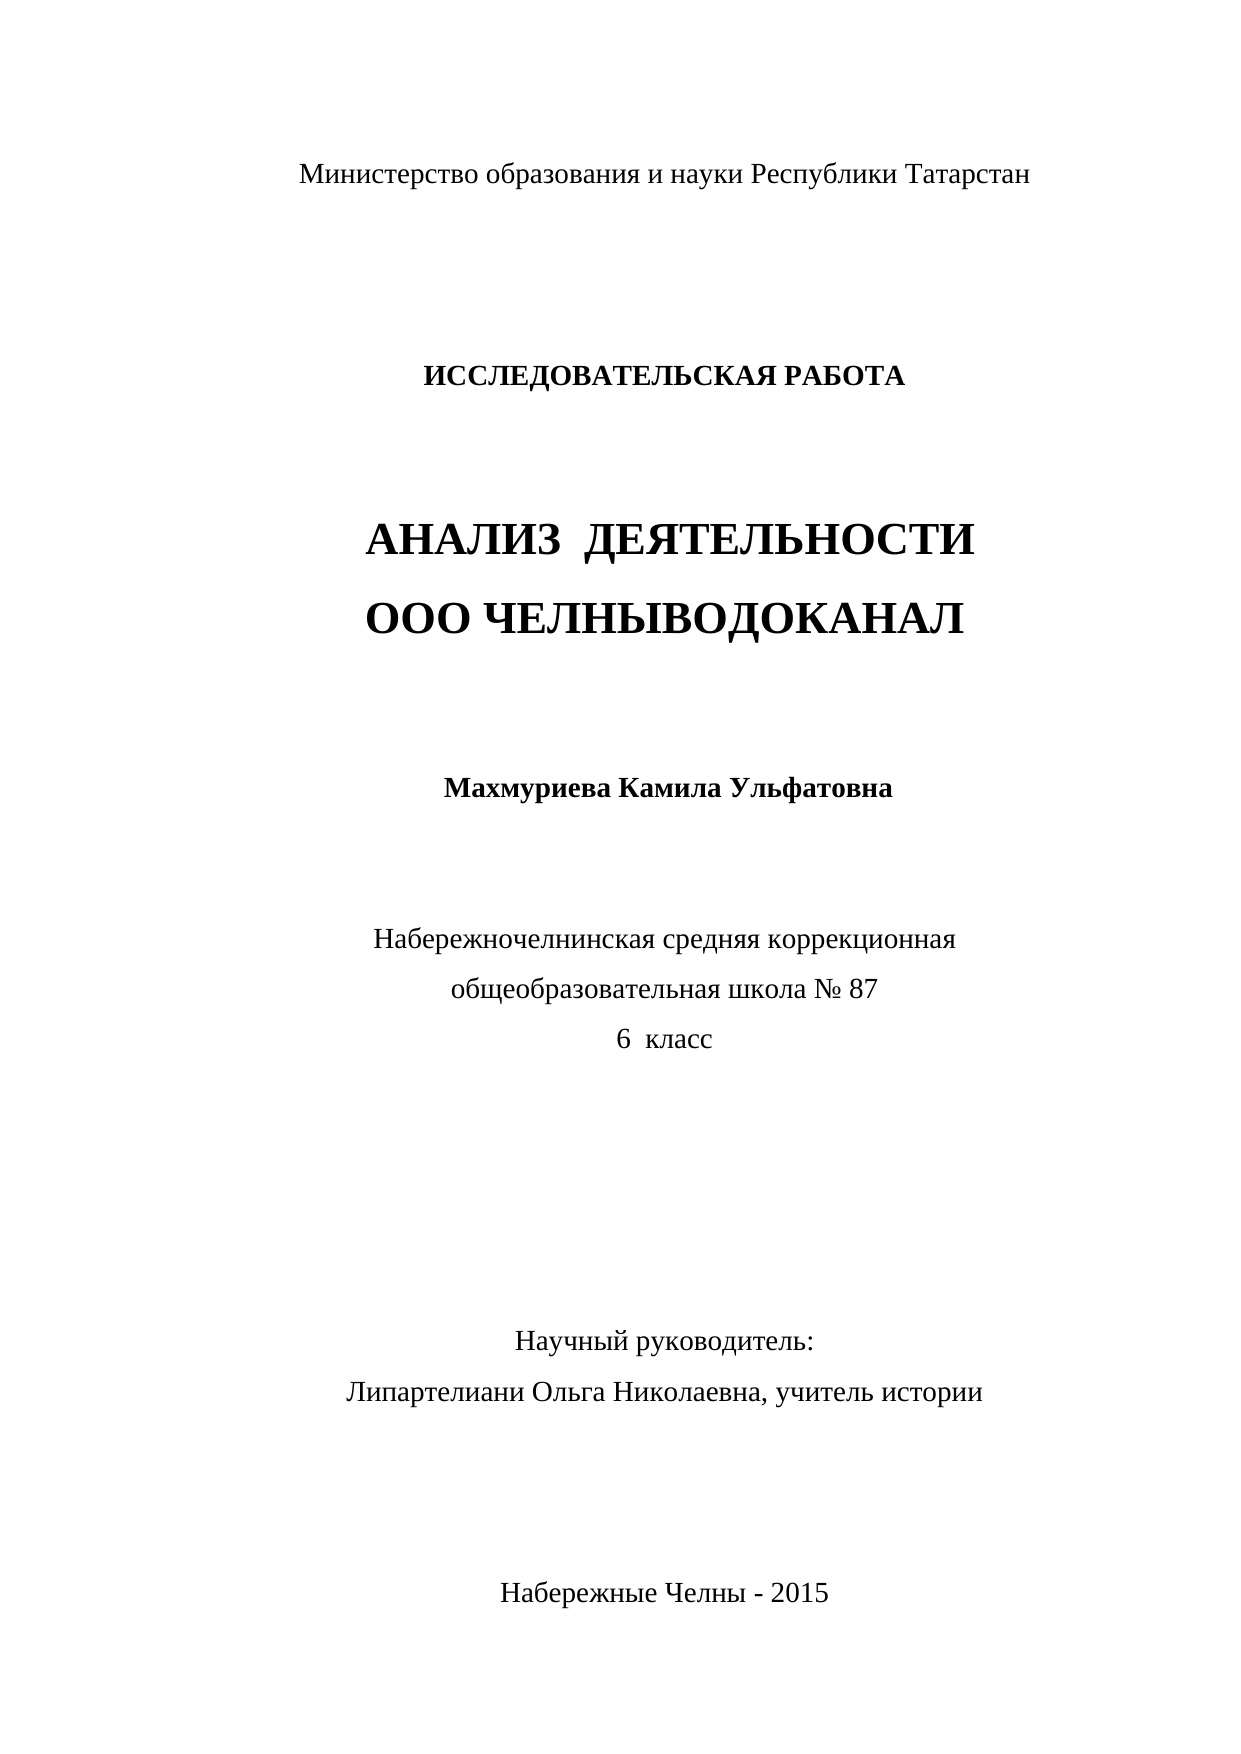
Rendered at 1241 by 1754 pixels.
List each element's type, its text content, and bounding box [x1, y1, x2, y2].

text Научный руководитель: [177, 1323, 1152, 1357]
text 6 класс [177, 1022, 1152, 1055]
subtitle Махмуриева Камила Ульфатовна [177, 770, 1152, 804]
subtitle ООО Челныводоканал [177, 590, 1152, 643]
text Набережночелнинская средняя коррекционная [177, 921, 1152, 954]
subtitle Министерство образования и науки Республики Татарстан [177, 118, 1152, 190]
text Липартелиани Ольга Николаевна, учитель истории [177, 1374, 1152, 1407]
text общеобразовательная школа № 87 [177, 971, 1152, 1005]
subtitle Анализ деятельности [177, 511, 1152, 564]
text Набережные Челны - 2015 [177, 1575, 1152, 1609]
subtitle Исследовательская работа [177, 358, 1152, 391]
